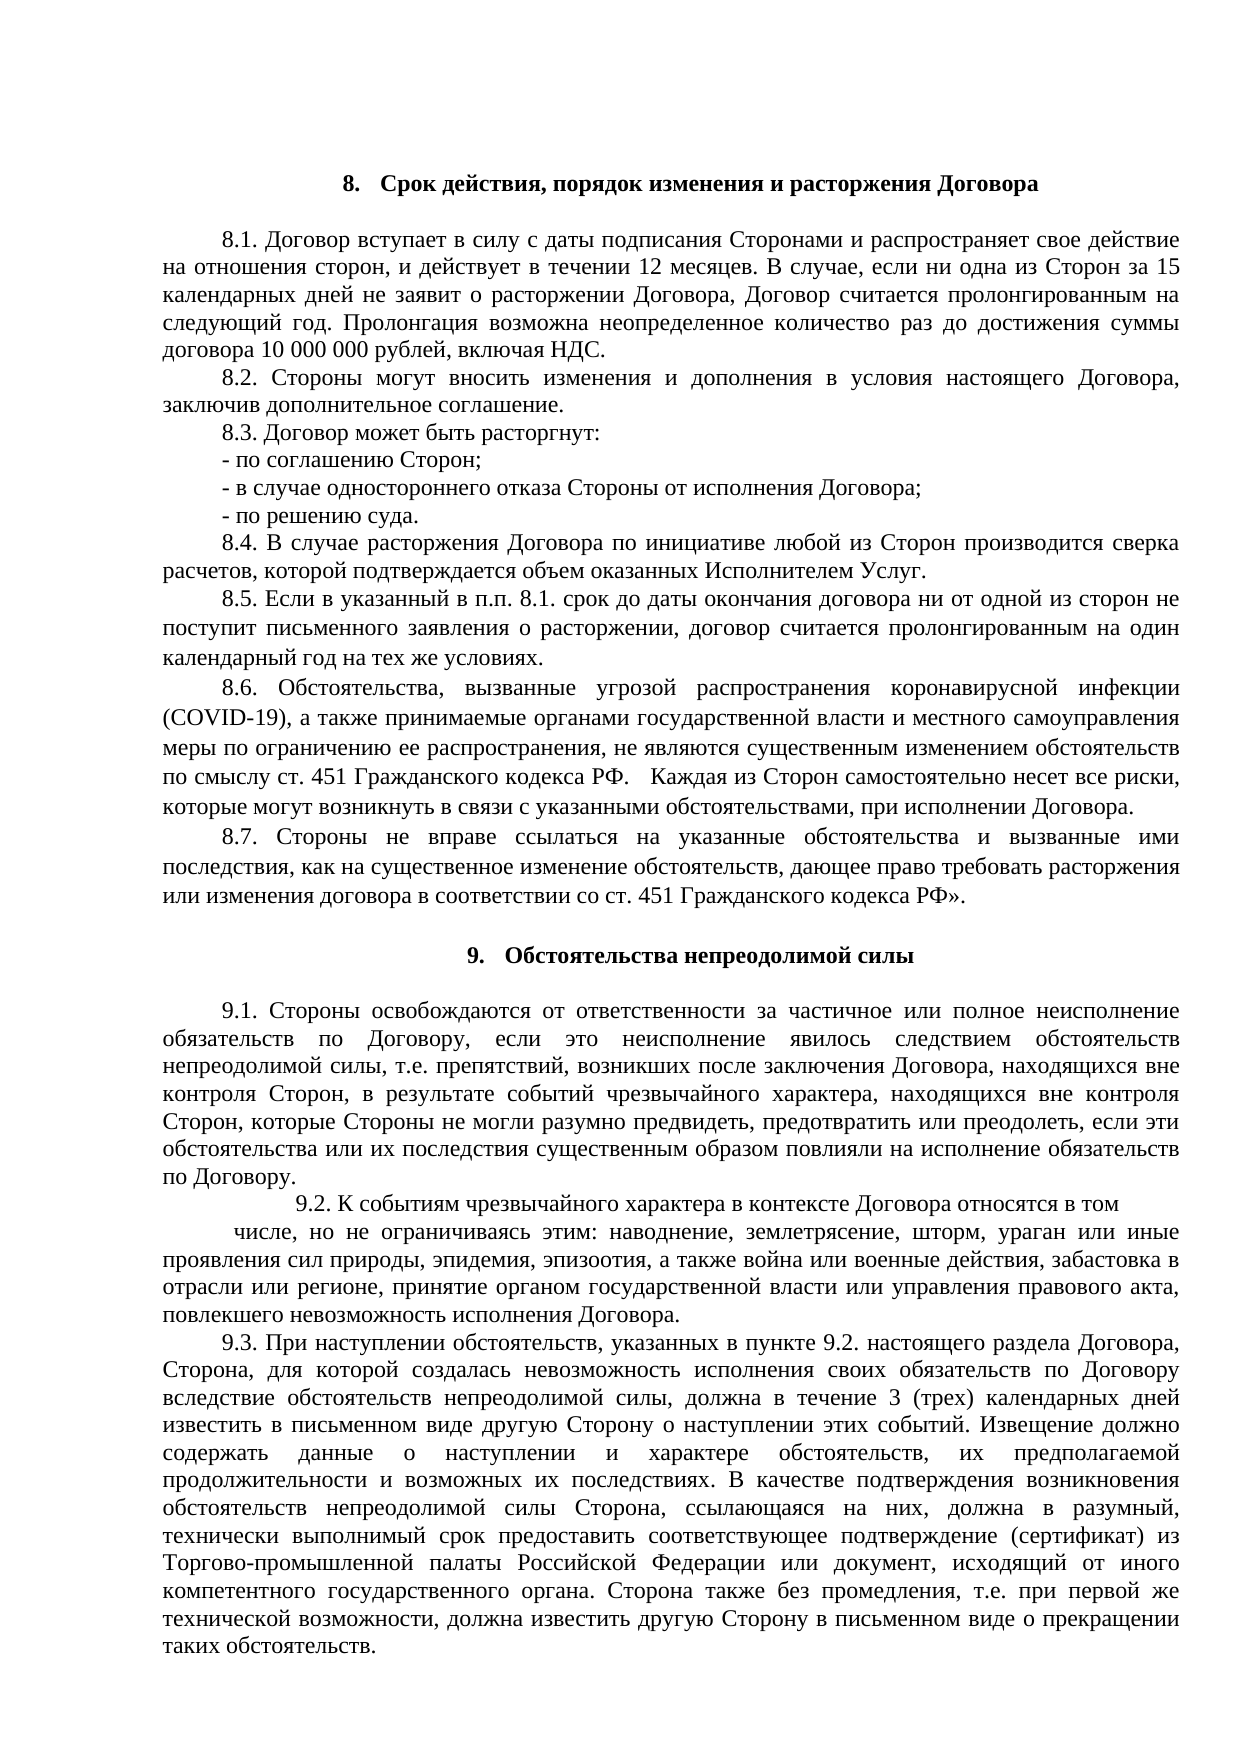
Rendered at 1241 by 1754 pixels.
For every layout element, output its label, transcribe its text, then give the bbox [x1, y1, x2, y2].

text 8.1. Договор вступает в силу с даты подписания Сторонами и распространяет свое действие на отношения сторон, и действует в течении 12 месяцев. В случае, если ни одна из Сторон за 15 календарных дней не заявит о расторжении Договора, Договор считается пролонгированным на следующий год. Пролонгация возможна неопределенное количество раз до достижения суммы договора 10 000 000 рублей, включая НДС. [162, 225, 1181, 363]
text 8.4. В случае расторжения Договора по инициативе любой из Сторон производится сверка расчетов, которой подтверждается объем оказанных Исполнителем Услуг. [162, 528, 1181, 583]
text 8.6. Обстоятельства, вызванные угрозой распространения коронавирусной инфекции (COVID-19), а также принимаемые органами государственной власти и местного самоуправления меры по ограничению ее распространения, не являются существенным изменением обстоятельств по смыслу ст. 451 Гражданского кодекса РФ. Каждая из Сторон самостоятельно несет все риски, которые могут возникнуть в связи с указанными обстоятельствами, при исполнении Договора. [162, 673, 1181, 820]
text 8.7. Стороны не вправе ссылаться на указанные обстоятельства и вызванные ими последствия, как на существенное изменение обстоятельств, дающее право требовать расторжения или изменения договора в соответствии со ст. 451 Гражданского кодекса РФ». [162, 822, 1181, 909]
text 8.3. Договор может быть расторгнут: [162, 418, 1181, 446]
text - в случае одностороннего отказа Стороны от исполнения Договора; [162, 473, 1181, 501]
text 8.5. Если в указанный в п.п. 8.1. срок до даты окончания договора ни от одной из сторон не поступит письменного заявления о расторжении, договор считается пролонгированным на один календарный год на тех же условиях. [162, 583, 1181, 671]
text - по решению суда. [162, 501, 1181, 528]
list Обстоятельства непреодолимой силы [200, 941, 1181, 969]
list Срок действия, порядок изменения и расторжения Договора [200, 169, 1181, 197]
text 8.2. Стороны могут вносить изменения и дополнения в условия настоящего Договора, заключив дополнительное соглашение. [162, 363, 1181, 418]
text 9.1. Стороны освобождаются от ответственности за частичное или полное неисполнение обязательств по Договору, если это неисполнение явилось следствием обстоятельств непреодолимой силы, т.е. препятствий, возникших после заключения Договора, находящихся вне контроля Сторон, в результате событий чрезвычайного характера, находящихся вне контроля Сторон, которые Стороны не могли разумно предвидеть, предотвратить или преодолеть, если эти обстоятельства или их последствия существенным образом повлияли на исполнение обязательств по Договору. [162, 996, 1181, 1189]
text числе, но не ограничиваясь этим: наводнение, землетрясение, шторм, ураган или иные проявления сил природы, эпидемия, эпизоотия, а также война или военные действия, забастовка в отрасли или регионе, принятие органом государственной власти или управления правового акта, повлекшего невозможность исполнения Договора. [162, 1217, 1181, 1327]
text 9.2. К событиям чрезвычайного характера в контексте Договора относятся в том [236, 1189, 1181, 1217]
text 9.3. При наступлении обстоятельств, указанных в пункте 9.2. настоящего раздела Договора, Сторона, для которой создалась невозможность исполнения своих обязательств по Договору вследствие обстоятельств непреодолимой силы, должна в течение 3 (трех) календарных дней известить в письменном виде другую Сторону о наступлении этих событий. Извещение должно содержать данные о наступлении и характере обстоятельств, их предполагаемой продолжительности и возможных их последствиях. В качестве подтверждения возникновения обстоятельств непреодолимой силы Сторона, ссылающаяся на них, должна в разумный, технически выполнимый срок предоставить соответствующее подтверждение (сертификат) из Торгово-промышленной палаты Российской Федерации или документ, исходящий от иного компетентного государственного органа. Сторона также без промедления, т.е. при первой же технической возможности, должна известить другую Сторону в письменном виде о прекращении таких обстоятельств. [162, 1327, 1181, 1659]
text - по соглашению Сторон; [162, 446, 1181, 473]
